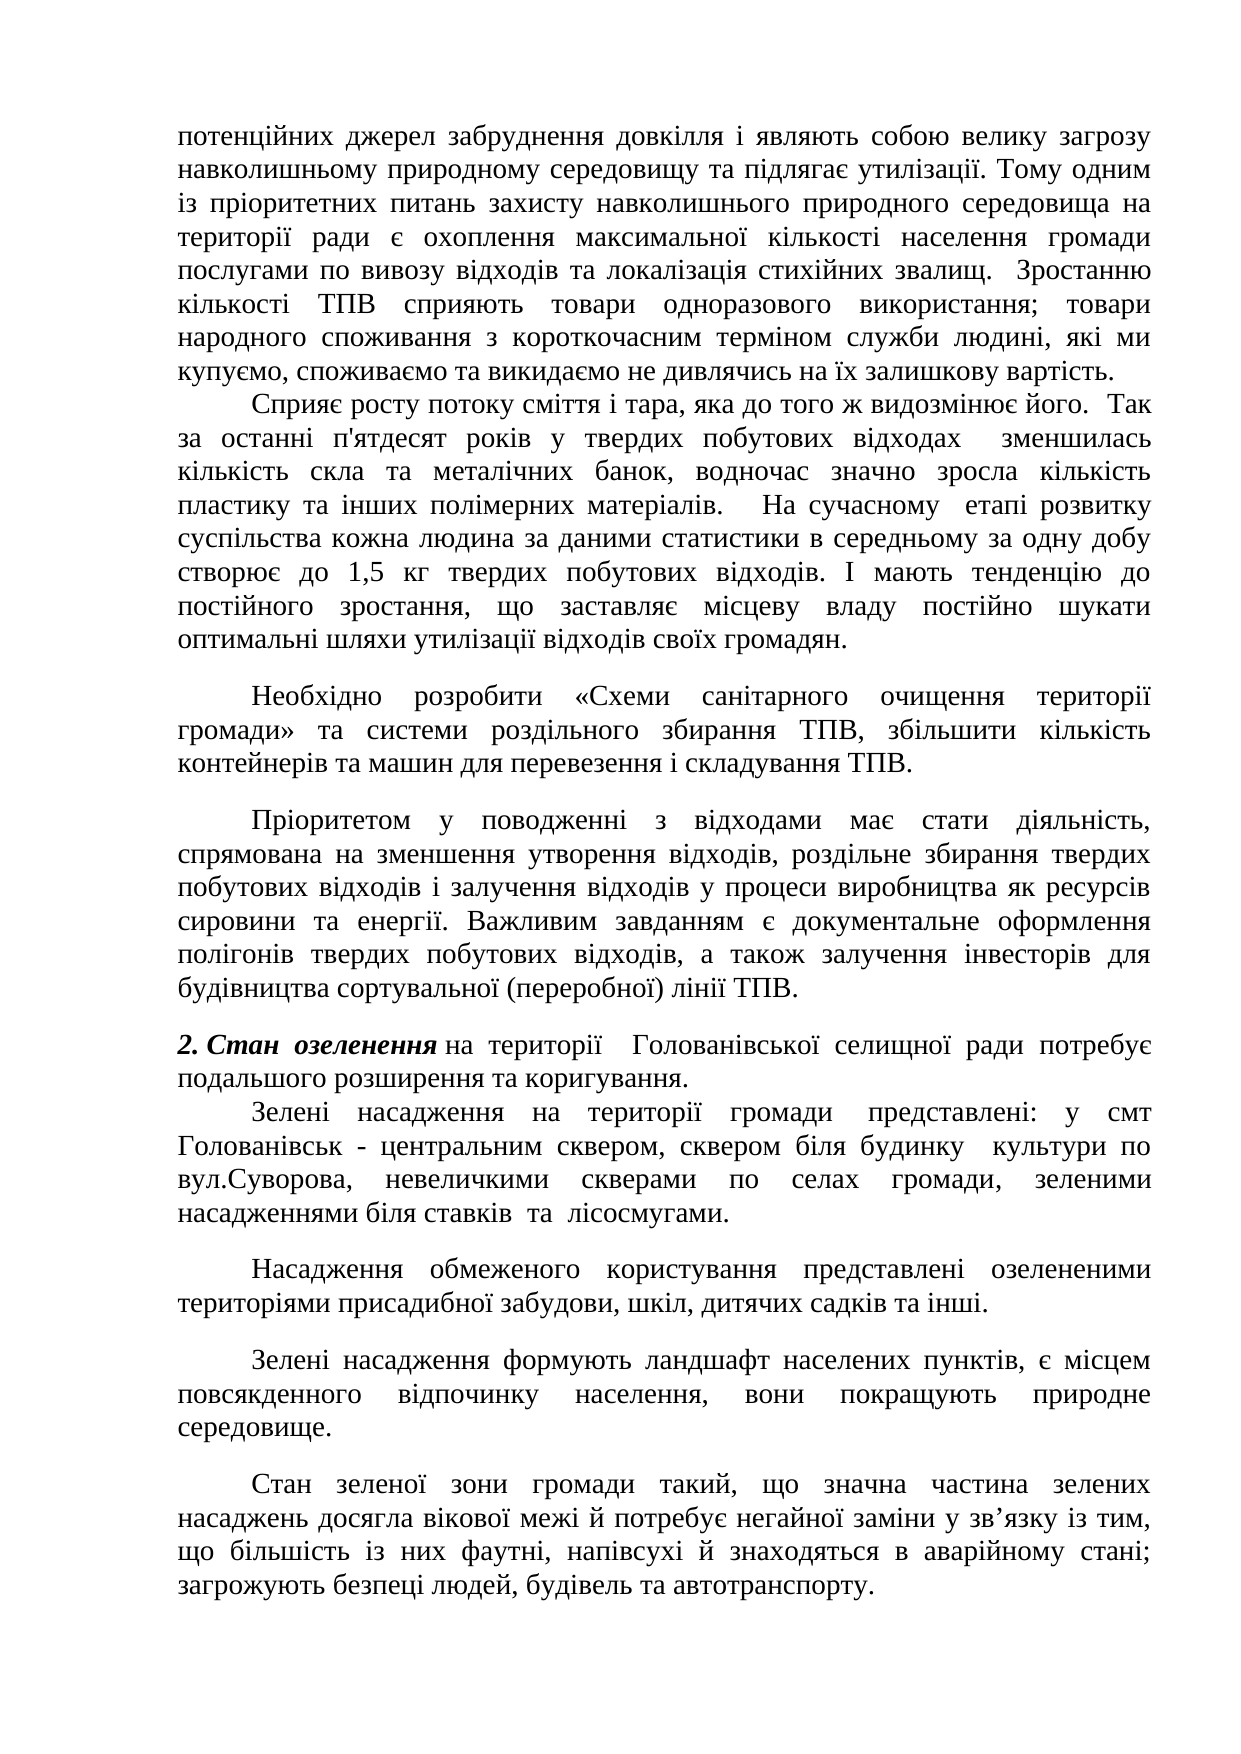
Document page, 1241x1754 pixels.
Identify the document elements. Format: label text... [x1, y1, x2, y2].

text Сприяє росту потоку сміття і тара, яка до того ж видозмінює його. Так за останні п'ятдесят років у твердих побутових відходах зменшилась кількість скла та металічних банок, водночас значно зросла кількість пластику та інших полімерних матеріалів. На сучасному етапі розвитку суспільства кожна людина за даними статистики в середньому за одну добу створює до 1,5 кг твердих побутових відходів. І мають тенденцію до постійного зростання, що заставляє місцеву владу постійно шукати оптимальні шляхи утилізації відходів своїх громадян. [177, 386, 1152, 655]
text Необхідно розробити «Схеми санітарного очищення території громади» та системи роздільного збирання ТПВ, збільшити кількість контейнерів та машин для перевезення і складування ТПВ. [177, 678, 1152, 779]
text Стан зеленої зони громади такий, що значна частина зелених насаджень досягла вікової межі й потребує негайної заміни у зв’язку із тим, що більшість із них фаутні, напівсухі й знаходяться в аварійному стані; загрожують безпеці людей, будівель та автотранспорту. [177, 1466, 1152, 1600]
text 2. Стан озеленення на території Голованівської селищної ради потребує подальшого розширення та коригування. [177, 1027, 1152, 1094]
text Пріоритетом у поводженні з відходами має стати діяльність, спрямована на зменшення утворення відходів, роздільне збирання твердих побутових відходів і залучення відходів у процеси виробництва як ресурсів сировини та енергії. Важливим завданням є документальне оформлення полігонів твердих побутових відходів, а також залучення інвесторів для будівництва сортувальної (переробної) лінії ТПВ. [177, 802, 1152, 1003]
text Зелені насадження на території громади представлені: у смт Голованівськ - центральним сквером, сквером біля будинку культури по вул.Суворова, невеличкими скверами по селах громади, зеленими насадженнями біля ставків та лісосмугами. [177, 1094, 1152, 1228]
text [177, 118, 1152, 386]
text Зелені насадження формують ландшафт населених пунктів, є місцем повсякденного відпочинку населення, вони покращують природне середовище. [177, 1342, 1152, 1443]
text Насадження обмеженого користування представлені озелененими територіями присадибної забудови, шкіл, дитячих садків та інші. [177, 1252, 1152, 1319]
